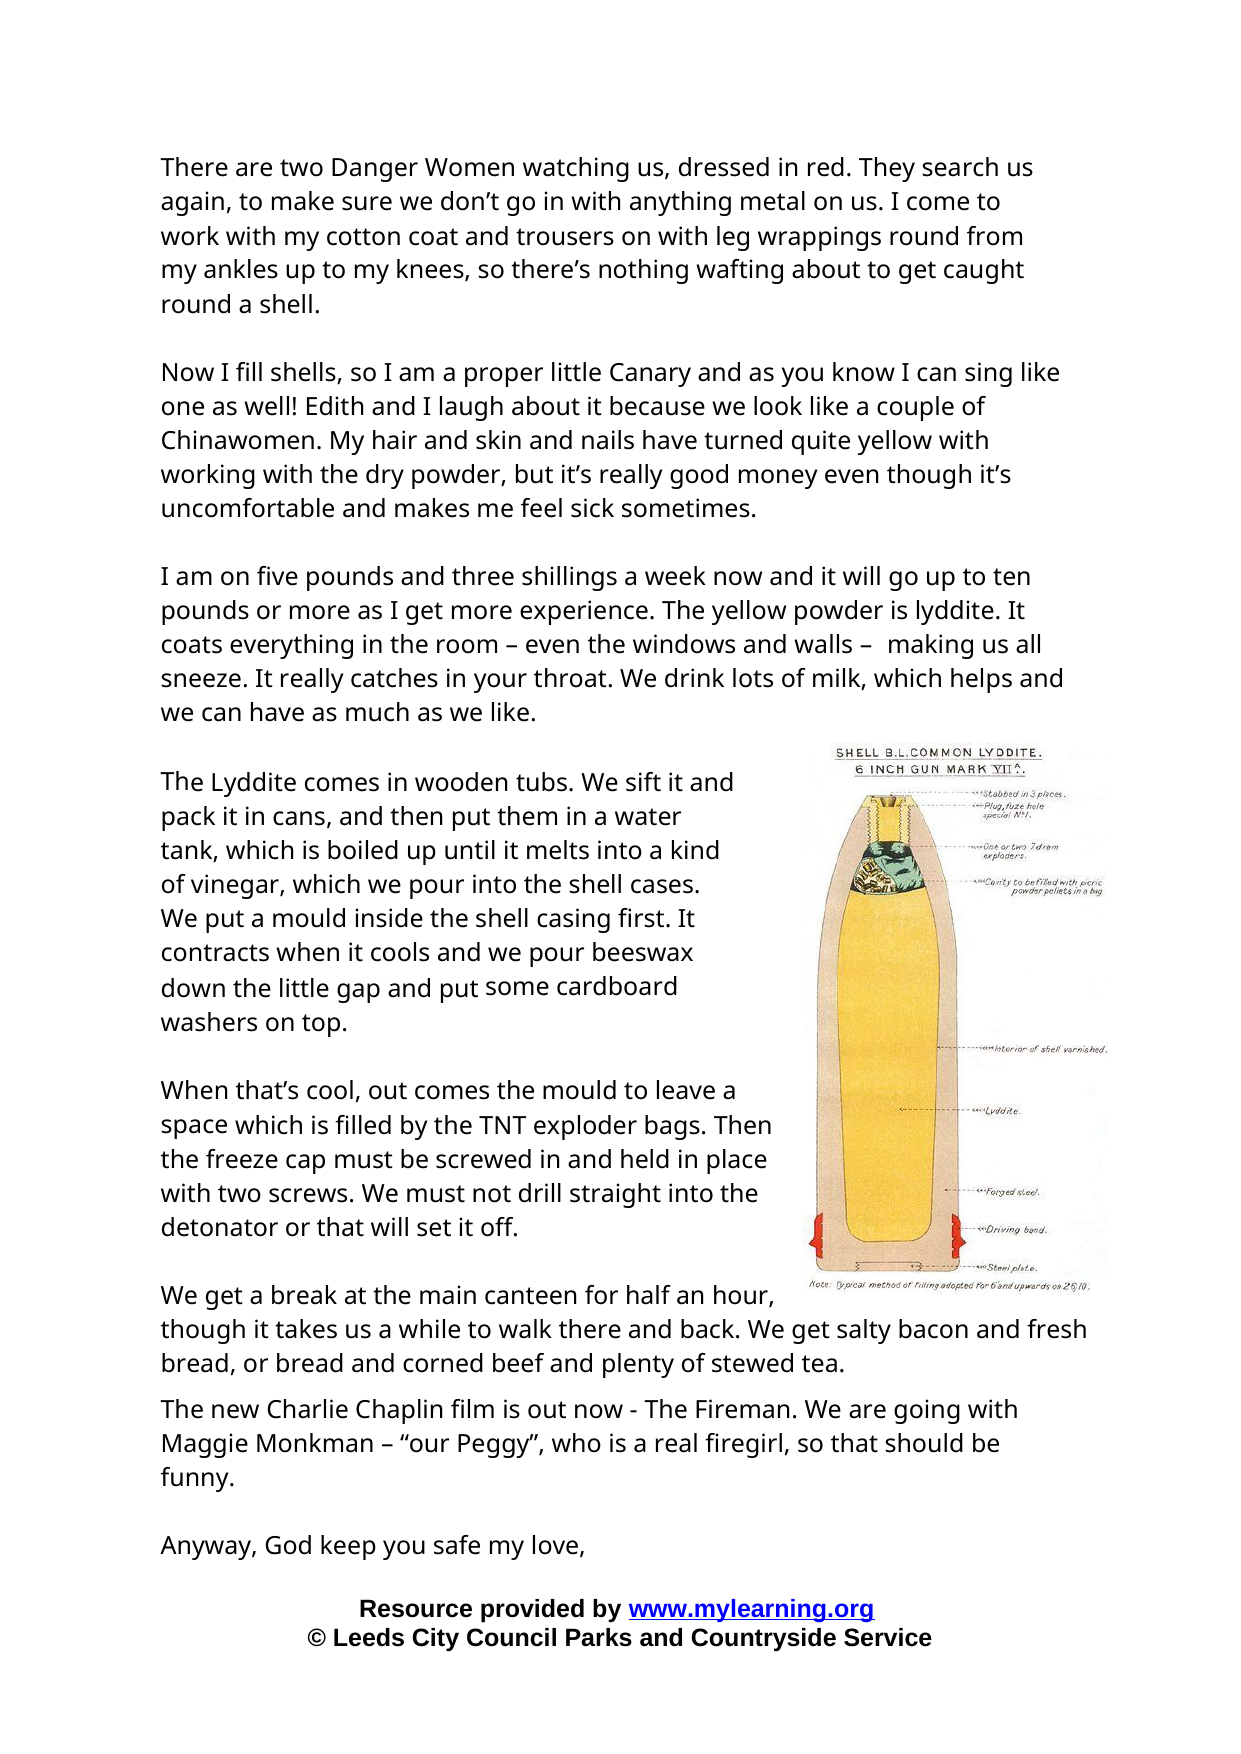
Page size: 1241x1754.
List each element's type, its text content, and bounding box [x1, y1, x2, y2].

text Now I fill shells, so I am a proper little Canary and as you know I can sing like one as well! Edith and I laugh about it because we look like a couple of Chinawomen. My hair and skin and nails have turned quite yellow with working with the dry powder, but it’s really good money even though it’s uncomfortable and makes me feel sick sometimes. [160, 354, 1061, 525]
text When that’s cool, out comes the mould to leave a space which is filled by the TNT exploder bags. Then the freeze cap must be screwed in and held in place with two screws. We must not drill straight into the detonator or that will set it off. [160, 1074, 801, 1243]
text The new Charlie Chaplin film is out now - The Fireman. We are going with Maggie Monkman – “our Peggy”, who is a real firegirl, so that should be funny. [160, 1391, 1029, 1493]
text Anyway, God keep you safe my love, [160, 1527, 1029, 1561]
picture [801, 742, 1108, 1295]
text We get a break at the main canteen for half an hour, though it takes us a while to walk there and back. We get salty bacon and fresh bread, or bread and corned beef and plenty of stewed tea. [160, 1277, 1092, 1379]
text I am on five pounds and three shillings a week now and it will go up to ten pounds or more as I get more experience. The yellow powder is lyddite. It coats everything in the room – even the windows and walls – making us all sneeze. It really catches in your throat. We drink lots of milk, which helps and we can have as much as we like. [160, 559, 1072, 729]
text The Lyddite comes in wooden tubs. We sift it and pack it in cans, and then put them in a water tank, which is boiled up until it melts into a kind of vinegar, which we pour into the shell cases. We put a mould inside the shell casing first. It contracts when it cools and we pour beeswax down the little gap and put some cardboard washers on top. [160, 763, 738, 1040]
text There are two Danger Women watching us, dressed in red. They search us again, to make sure we don’t go in with anything metal on us. I come to work with my cotton coat and trousers on with leg wrappings round from my ankles up to my knees, so there’s nothing wafting about to get caught round a shell. [160, 150, 1061, 320]
